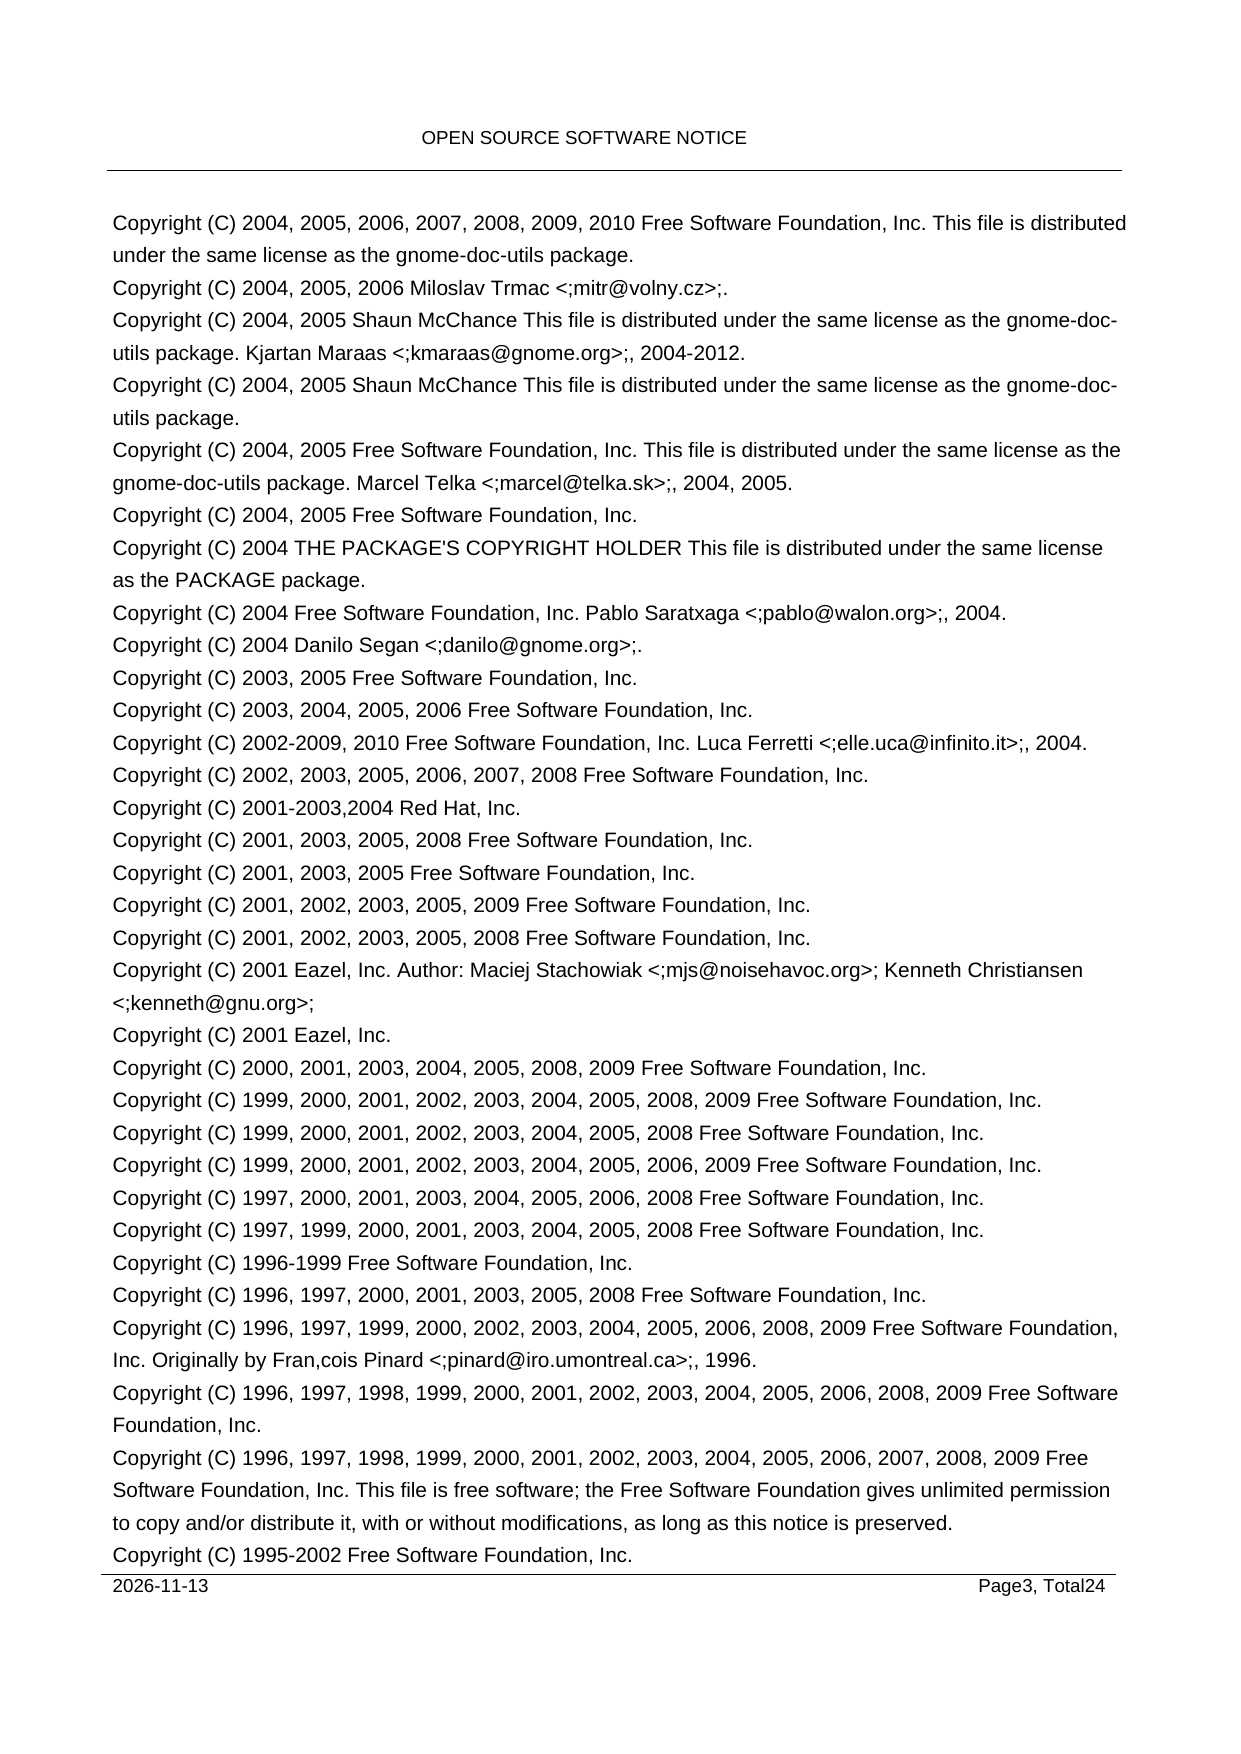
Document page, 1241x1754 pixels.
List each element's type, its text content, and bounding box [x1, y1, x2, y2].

text Copyright (C) 2004, 2005 Free Software Foundation, Inc. [112, 499, 1128, 531]
text Copyright (C) 2001-2003,2004 Red Hat, Inc. [112, 791, 1128, 824]
text Copyright (C) 2004, 2005, 2006, 2007, 2008, 2009, 2010 Free Software Foundation, Inc. This file is distributed under the same license as the gnome-doc-utils package. [112, 206, 1128, 271]
text Copyright (C) 1999, 2000, 2001, 2002, 2003, 2004, 2005, 2006, 2009 Free Software Foundation, Inc. [112, 1149, 1128, 1181]
text Copyright (C) 2001, 2002, 2003, 2005, 2008 Free Software Foundation, Inc. [112, 921, 1128, 954]
text Copyright (C) 2001 Eazel, Inc. [112, 1019, 1128, 1051]
text Copyright (C) 2000, 2001, 2003, 2004, 2005, 2008, 2009 Free Software Foundation, Inc. [112, 1051, 1128, 1084]
text Copyright (C) 2004 THE PACKAGE'S COPYRIGHT HOLDER This file is distributed under the same license as the PACKAGE package. [112, 531, 1128, 596]
text Copyright (C) 2001, 2003, 2005 Free Software Foundation, Inc. [112, 856, 1128, 889]
text Copyright (C) 1997, 2000, 2001, 2003, 2004, 2005, 2006, 2008 Free Software Foundation, Inc. [112, 1181, 1128, 1214]
text Copyright (C) 2004, 2005, 2006 Miloslav Trmac <;mitr@volny.cz>;. [112, 271, 1128, 304]
text Copyright (C) 2001, 2002, 2003, 2005, 2009 Free Software Foundation, Inc. [112, 889, 1128, 921]
text Copyright (C) 2004 Free Software Foundation, Inc. Pablo Saratxaga <;pablo@walon.org>;, 2004. [112, 596, 1128, 629]
text Copyright (C) 1996, 1997, 1998, 1999, 2000, 2001, 2002, 2003, 2004, 2005, 2006, 2007, 2008, 2009 Free Software Foundation, Inc. This file is free software; the Free Software Foundation gives unlimited permission to copy and/or distribute it, with or without modifications, as long as this notice is preserved. [112, 1441, 1128, 1539]
text Copyright (C) 2001 Eazel, Inc. Author: Maciej Stachowiak <;mjs@noisehavoc.org>; Kenneth Christiansen <;kenneth@gnu.org>; [112, 954, 1128, 1019]
text Copyright (C) 1999, 2000, 2001, 2002, 2003, 2004, 2005, 2008, 2009 Free Software Foundation, Inc. [112, 1084, 1128, 1116]
text Copyright (C) 1999, 2000, 2001, 2002, 2003, 2004, 2005, 2008 Free Software Foundation, Inc. [112, 1116, 1128, 1149]
text Copyright (C) 1996, 1997, 2000, 2001, 2003, 2005, 2008 Free Software Foundation, Inc. [112, 1279, 1128, 1311]
text Copyright (C) 2003, 2005 Free Software Foundation, Inc. [112, 661, 1128, 694]
text Copyright (C) 2002, 2003, 2005, 2006, 2007, 2008 Free Software Foundation, Inc. [112, 759, 1128, 791]
text Copyright (C) 2001, 2003, 2005, 2008 Free Software Foundation, Inc. [112, 824, 1128, 856]
text Copyright (C) 1996, 1997, 1998, 1999, 2000, 2001, 2002, 2003, 2004, 2005, 2006, 2008, 2009 Free Software Foundation, Inc. [112, 1376, 1128, 1441]
text Copyright (C) 2004, 2005 Shaun McChance This file is distributed under the same license as the gnome-doc-utils package. Kjartan Maraas <;kmaraas@gnome.org>;, 2004-2012. [112, 304, 1128, 369]
text Copyright (C) 2004, 2005 Shaun McChance This file is distributed under the same license as the gnome-doc-utils package. [112, 369, 1128, 434]
text Copyright (C) 2003, 2004, 2005, 2006 Free Software Foundation, Inc. [112, 694, 1128, 726]
text Copyright (C) 1997, 1999, 2000, 2001, 2003, 2004, 2005, 2008 Free Software Foundation, Inc. [112, 1214, 1128, 1246]
text Copyright (C) 2002-2009, 2010 Free Software Foundation, Inc. Luca Ferretti <;elle.uca@infinito.it>;, 2004. [112, 726, 1128, 759]
text Copyright (C) 1995-2002 Free Software Foundation, Inc. [112, 1539, 1128, 1571]
text Copyright (C) 1996, 1997, 1999, 2000, 2002, 2003, 2004, 2005, 2006, 2008, 2009 Free Software Foundation, Inc. Originally by Fran,cois Pinard <;pinard@iro.umontreal.ca>;, 1996. [112, 1311, 1128, 1376]
text Copyright (C) 2004, 2005 Free Software Foundation, Inc. This file is distributed under the same license as the gnome-doc-utils package. Marcel Telka <;marcel@telka.sk>;, 2004, 2005. [112, 434, 1128, 499]
text Copyright (C) 2004 Danilo Segan <;danilo@gnome.org>;. [112, 629, 1128, 661]
text Copyright (C) 1996-1999 Free Software Foundation, Inc. [112, 1246, 1128, 1279]
